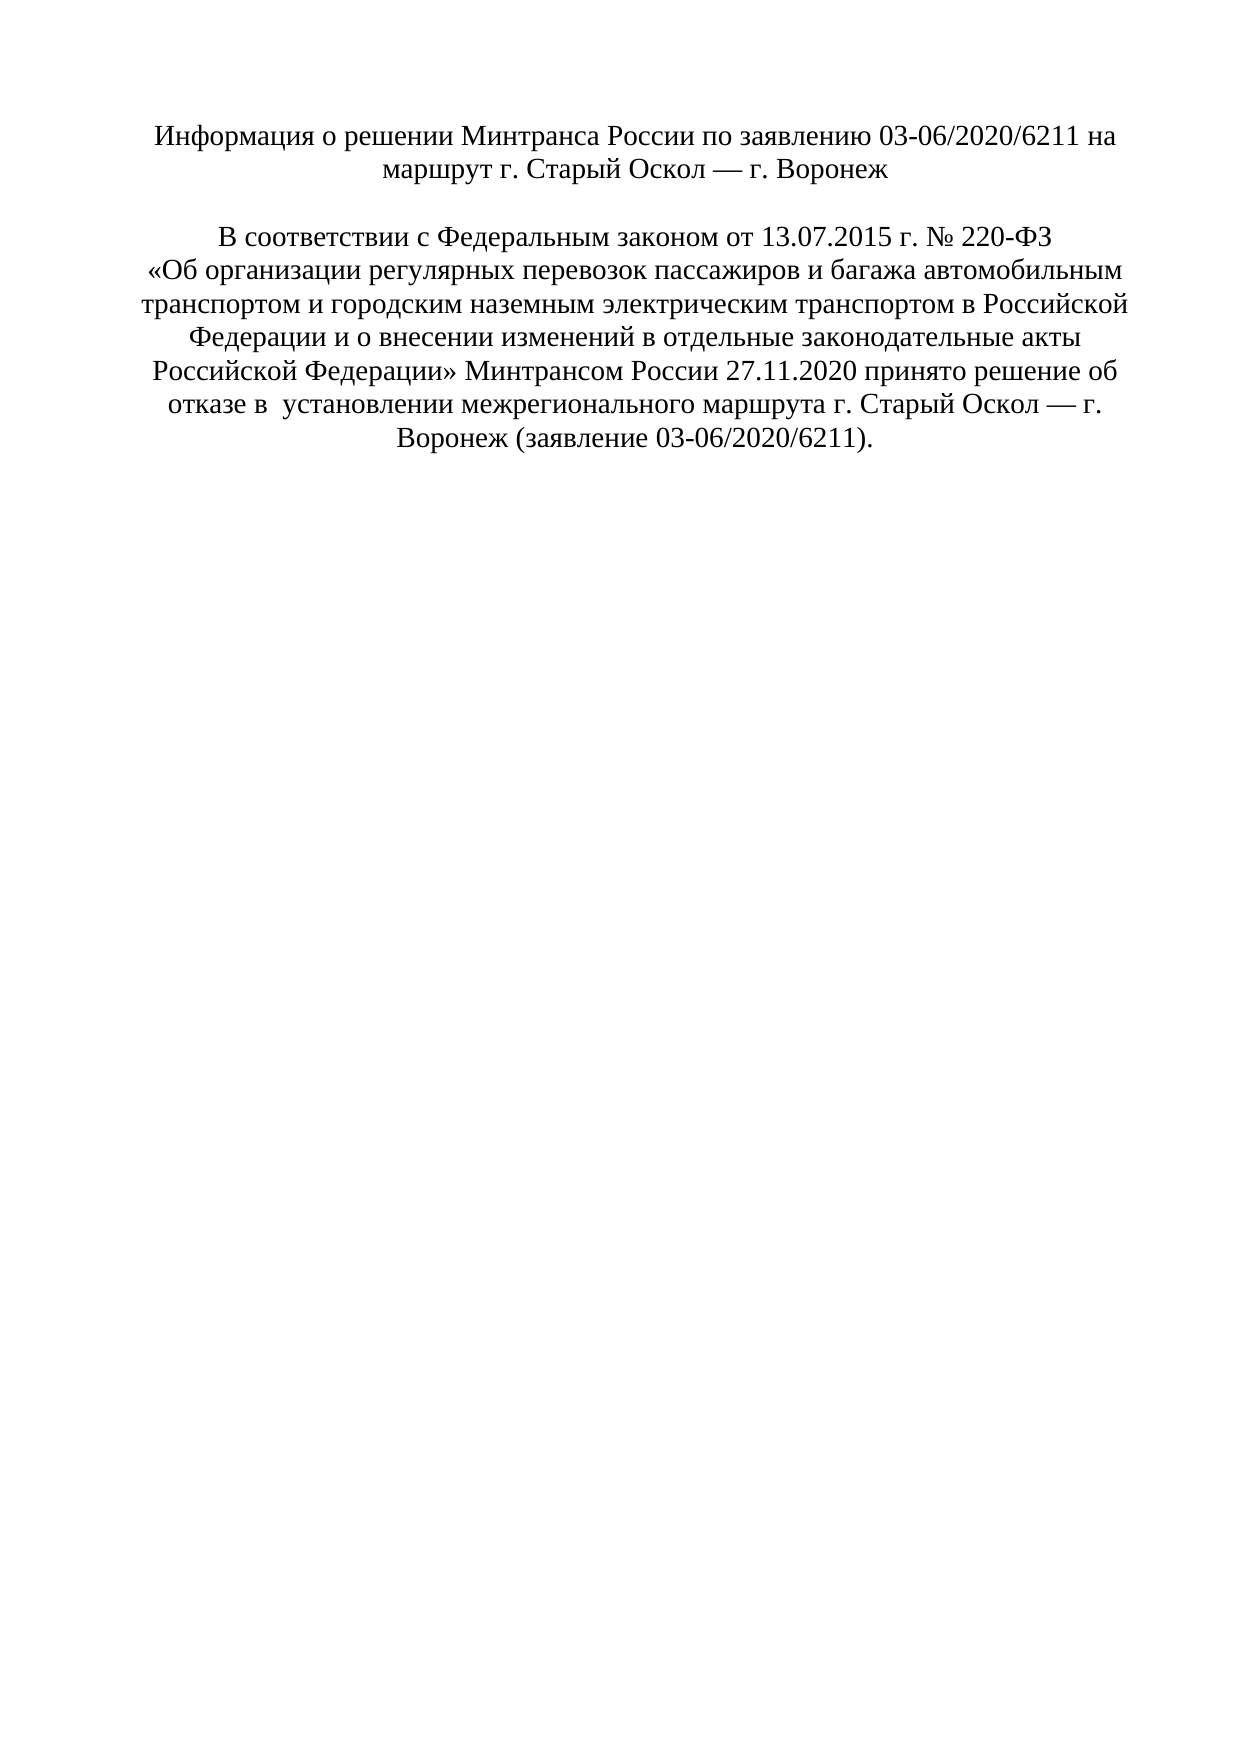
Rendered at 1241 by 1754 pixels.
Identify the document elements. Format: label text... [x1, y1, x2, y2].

text В соответствии с Федеральным законом от 13.07.2015 г. № 220-ФЗ «Об организации регулярных перевозок пассажиров и багажа автомобильным транспортом и городским наземным электрическим транспортом в Российской Федерации и о внесении изменений в отдельные законодательные акты Российской Федерации» Минтрансом России 27.11.2020 принято решение об отказе в установлении межрегионального маршрута г. Старый Оскол — г. Воронеж (заявление 03-06/2020/6211). [118, 219, 1152, 453]
text Информация о решении Минтранса России по заявлению 03-06/2020/6211 на маршрут г. Старый Оскол — г. Воронеж [118, 118, 1152, 185]
